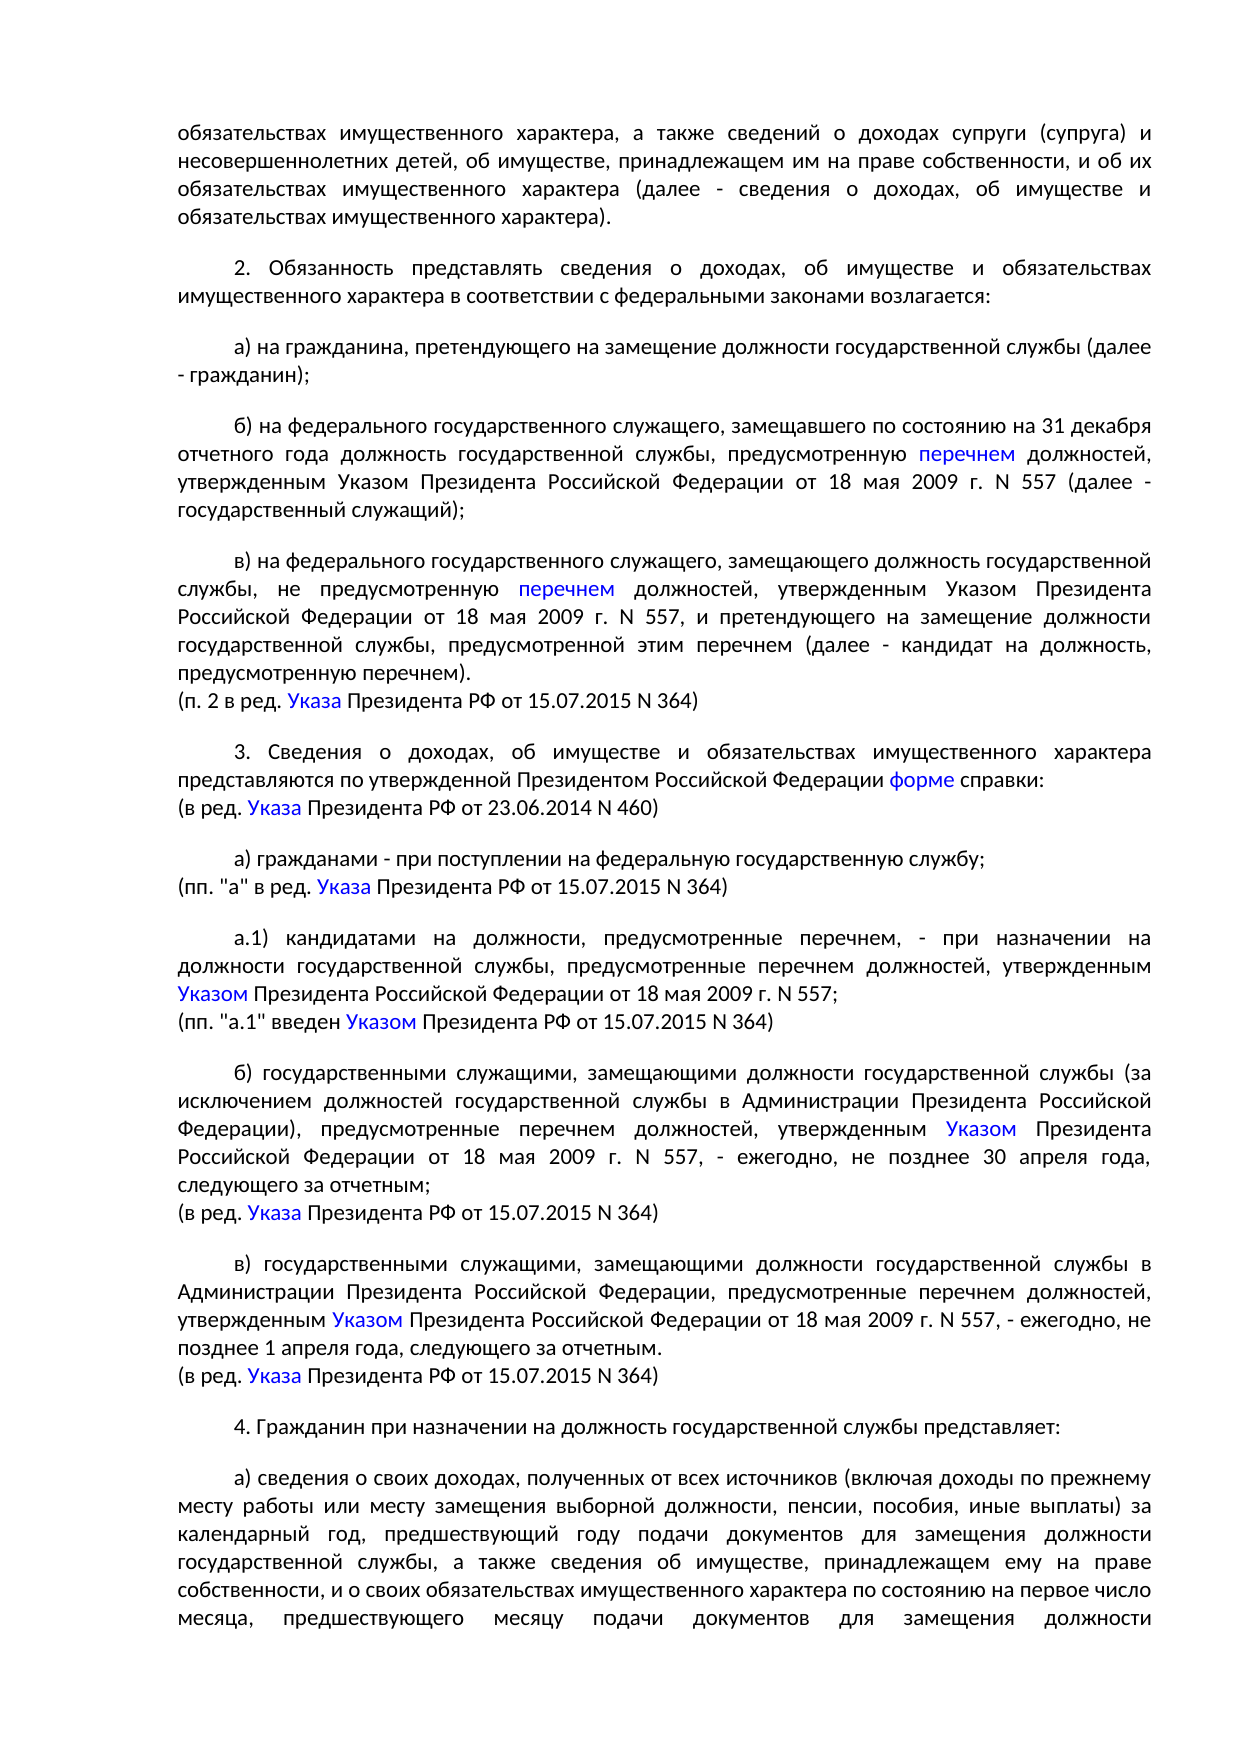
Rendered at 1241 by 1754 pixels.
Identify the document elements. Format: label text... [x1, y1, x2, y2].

text а) гражданами - при поступлении на федеральную государственную службу; [177, 844, 1152, 872]
text 4. Гражданин при назначении на должность государственной службы представляет: [177, 1412, 1152, 1440]
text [177, 1463, 1152, 1631]
text 3. Сведения о доходах, об имуществе и обязательствах имущественного характера представляются по утвержденной Президентом Российской Федерации форме справки: [177, 737, 1152, 793]
text (пп. "а" в ред. Указа Президента РФ от 15.07.2015 N 364) [177, 872, 1152, 900]
text в) государственными служащими, замещающими должности государственной службы в Администрации Президента Российской Федерации, предусмотренные перечнем должностей, утвержденным Указом Президента Российской Федерации от 18 мая 2009 г. N 557, - ежегодно, не позднее 1 апреля года, следующего за отчетным. [177, 1249, 1152, 1361]
text (в ред. Указа Президента РФ от 15.07.2015 N 364) [177, 1361, 1152, 1389]
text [177, 118, 1152, 230]
text (в ред. Указа Президента РФ от 23.06.2014 N 460) [177, 793, 1152, 821]
text (п. 2 в ред. Указа Президента РФ от 15.07.2015 N 364) [177, 686, 1152, 714]
text в) на федерального государственного служащего, замещающего должность государственной службы, не предусмотренную перечнем должностей, утвержденным Указом Президента Российской Федерации от 18 мая 2009 г. N 557, и претендующего на замещение должности государственной службы, предусмотренной этим перечнем (далее - кандидат на должность, предусмотренную перечнем). [177, 546, 1152, 686]
text (в ред. Указа Президента РФ от 15.07.2015 N 364) [177, 1198, 1152, 1226]
text (пп. "а.1" введен Указом Президента РФ от 15.07.2015 N 364) [177, 1007, 1152, 1035]
text а.1) кандидатами на должности, предусмотренные перечнем, - при назначении на должности государственной службы, предусмотренные перечнем должностей, утвержденным Указом Президента Российской Федерации от 18 мая 2009 г. N 557; [177, 923, 1152, 1007]
text б) государственными служащими, замещающими должности государственной службы (за исключением должностей государственной службы в Администрации Президента Российской Федерации), предусмотренные перечнем должностей, утвержденным Указом Президента Российской Федерации от 18 мая 2009 г. N 557, - ежегодно, не позднее 30 апреля года, следующего за отчетным; [177, 1058, 1152, 1198]
text б) на федерального государственного служащего, замещавшего по состоянию на 31 декабря отчетного года должность государственной службы, предусмотренную перечнем должностей, утвержденным Указом Президента Российской Федерации от 18 мая 2009 г. N 557 (далее - государственный служащий); [177, 411, 1152, 523]
text а) на гражданина, претендующего на замещение должности государственной службы (далее - гражданин); [177, 332, 1152, 388]
text 2. Обязанность представлять сведения о доходах, об имуществе и обязательствах имущественного характера в соответствии с федеральными законами возлагается: [177, 253, 1152, 309]
